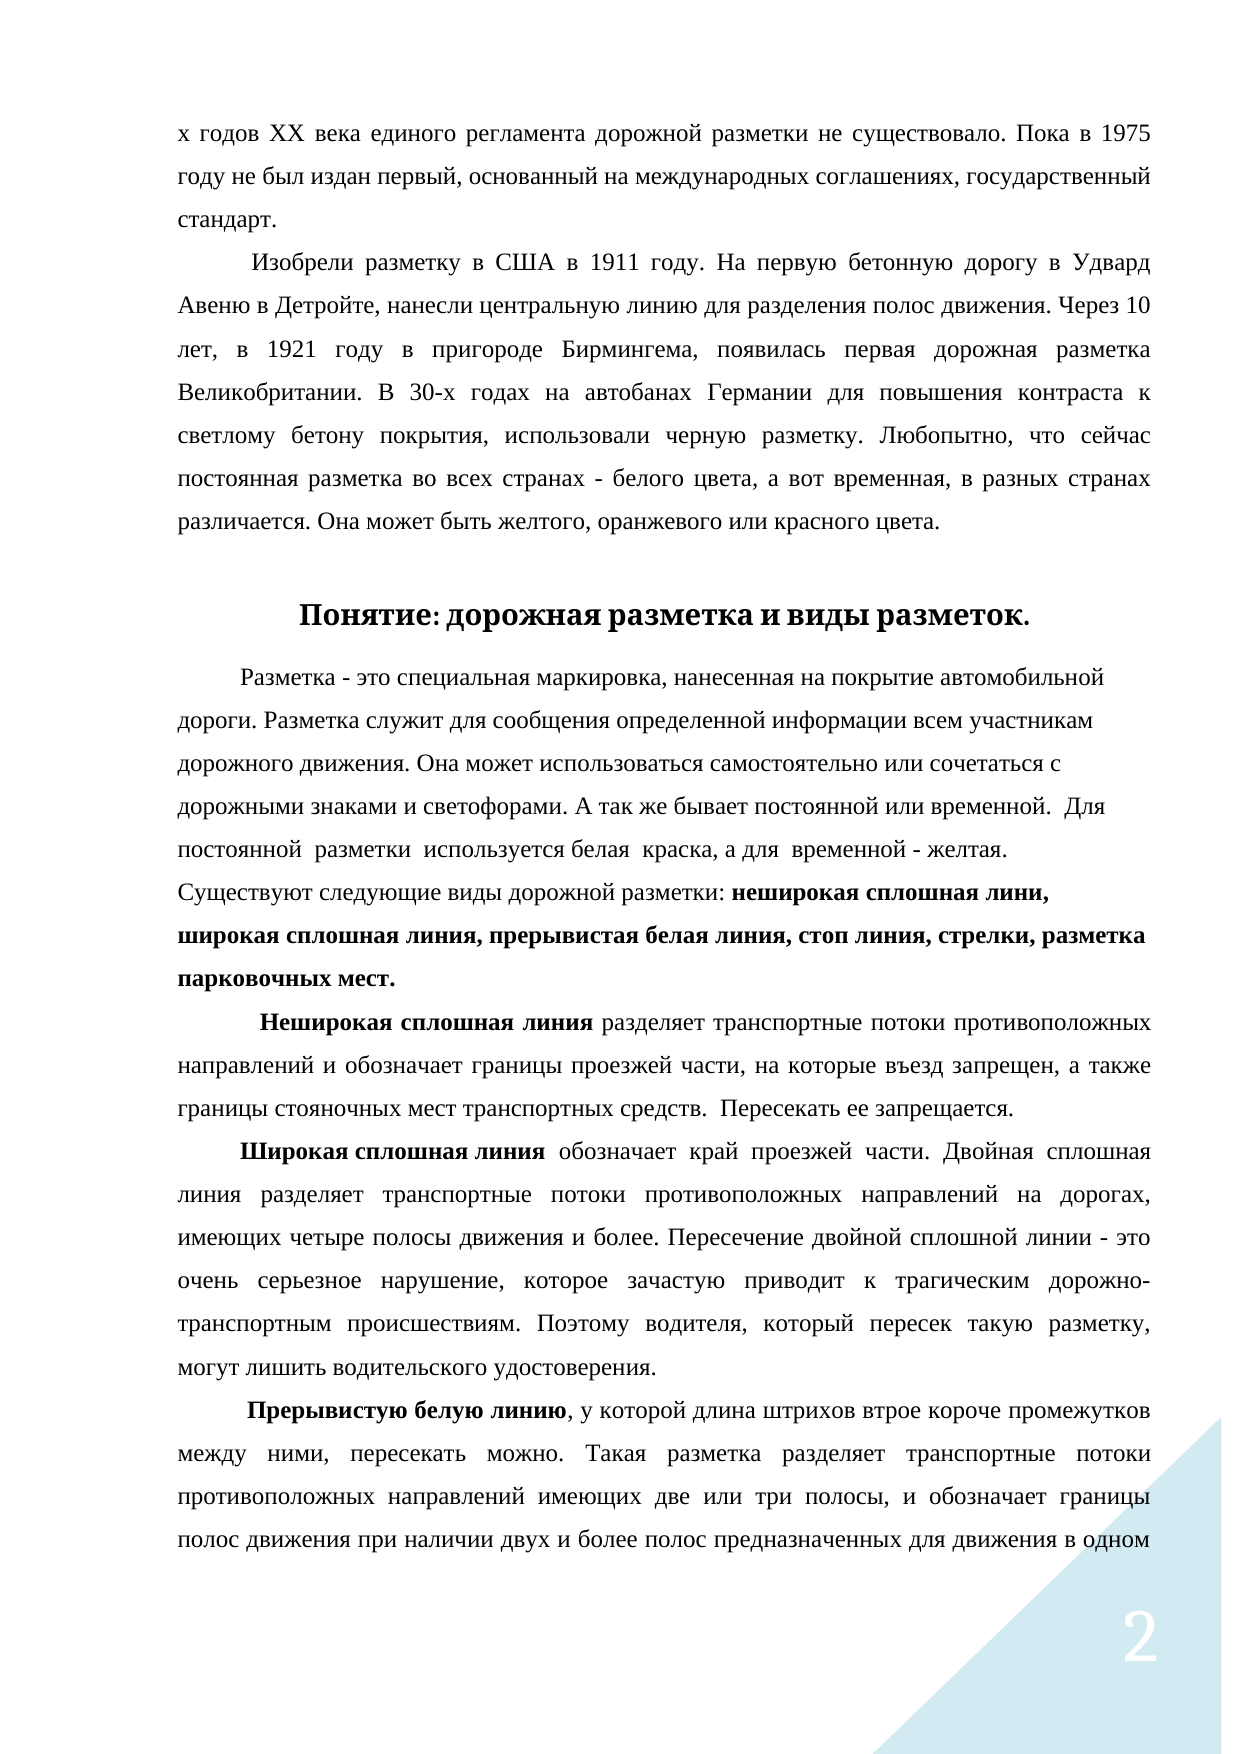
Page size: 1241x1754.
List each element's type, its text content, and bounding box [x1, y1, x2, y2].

text Разметка - это специальная маркировка, нанесенная на покрытие автомобильной дороги. Разметка служит для сообщения определенной информации всем участникам дорожного движения. Она может использоваться самостоятельно или сочетаться с дорожными знаками и светофорами. А так же бывает постоянной или временной. Для постоянной разметки используется белая краска, а для временной - желтая. Существуют следующие виды дорожной разметки: неширокая сплошная лини, широкая сплошная линия, прерывистая белая линия, стоп линия, стрелки, разметка парковочных мест. [177, 662, 1152, 992]
text Неширокая сплошная линия разделяет транспортные потоки противоположных направлений и обозначает границы проезжей части, на которые въезд запрещен, а также границы стояночных мест транспортных средств. Пересекать ее запрещается. [177, 1007, 1152, 1122]
text Широкая сплошная линия обозначает край проезжей части. Двойная сплошная линия разделяет транспортные потоки противоположных направлений на дорогах, имеющих четыре полосы движения и более. Пересечение двойной сплошной линии - это очень серьезное нарушение, которое зачастую приводит к трагическим дорожно-транспортным происшествиям. Поэтому водителя, который пересек такую разметку, могут лишить водительского удостоверения. [177, 1136, 1152, 1380]
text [177, 118, 1152, 233]
text Изобрели разметку в США в 1911 году. На первую бетонную дорогу в Удвард Авеню в Детройте, нанесли центральную линию для разделения полос движения. Через 10 лет, в 1921 году в пригороде Бирмингема, появилась первая дорожная разметка Великобритании. В 30-х годах на автобанах Германии для повышения контраста к светлому бетону покрытия, использовали черную разметку. Любопытно, что сейчас постоянная разметка во всех странах - белого цвета, а вот временная, в разных странах различается. Она может быть желтого, оранжевого или красного цвета. [177, 247, 1152, 535]
subtitle Понятие: дорожная разметка и виды разметок. [177, 599, 1152, 633]
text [177, 1395, 1152, 1553]
